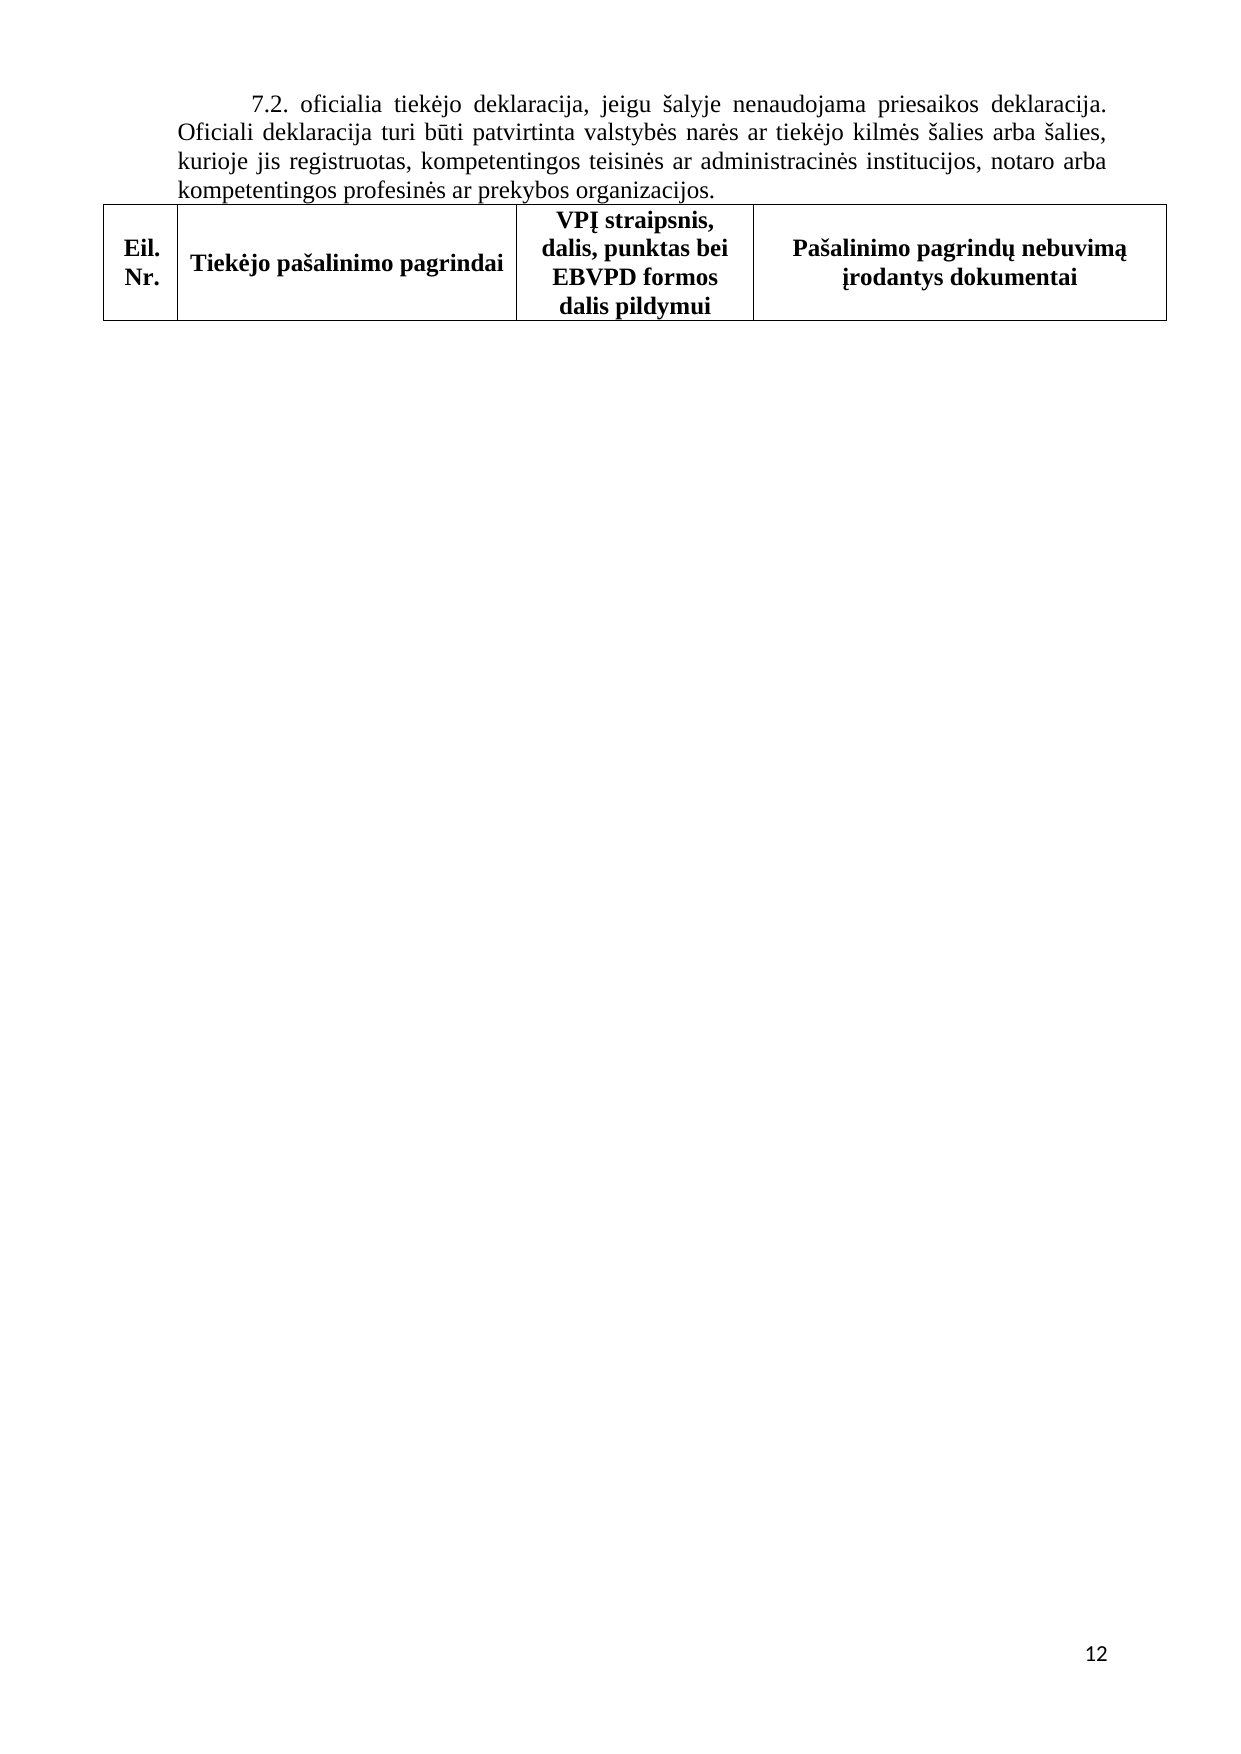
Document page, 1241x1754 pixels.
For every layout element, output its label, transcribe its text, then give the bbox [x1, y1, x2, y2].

table_header Tiekėjo pašalinimo pagrindai [178, 205, 516, 320]
table_header Eil. Nr. [104, 205, 177, 320]
table_header Pašalinimo pagrindų nebuvimą įrodantys dokumentai [754, 205, 1166, 320]
text 7.2. oficialia tiekėjo deklaracija, jeigu šalyje nenaudojama priesaikos deklaracija. Oficiali deklaracija turi būti patvirtinta valstybės narės ar tiekėjo kilmės šalies arba šalies, kurioje jis registruotas, kompetentingos teisinės ar administracinės institucijos, notaro arba kompetentingos profesinės ar prekybos organizacijos. [177, 89, 1107, 204]
table_header VPĮ straipsnis, dalis, punktas bei EBVPD formos dalis pildymui [517, 205, 753, 320]
